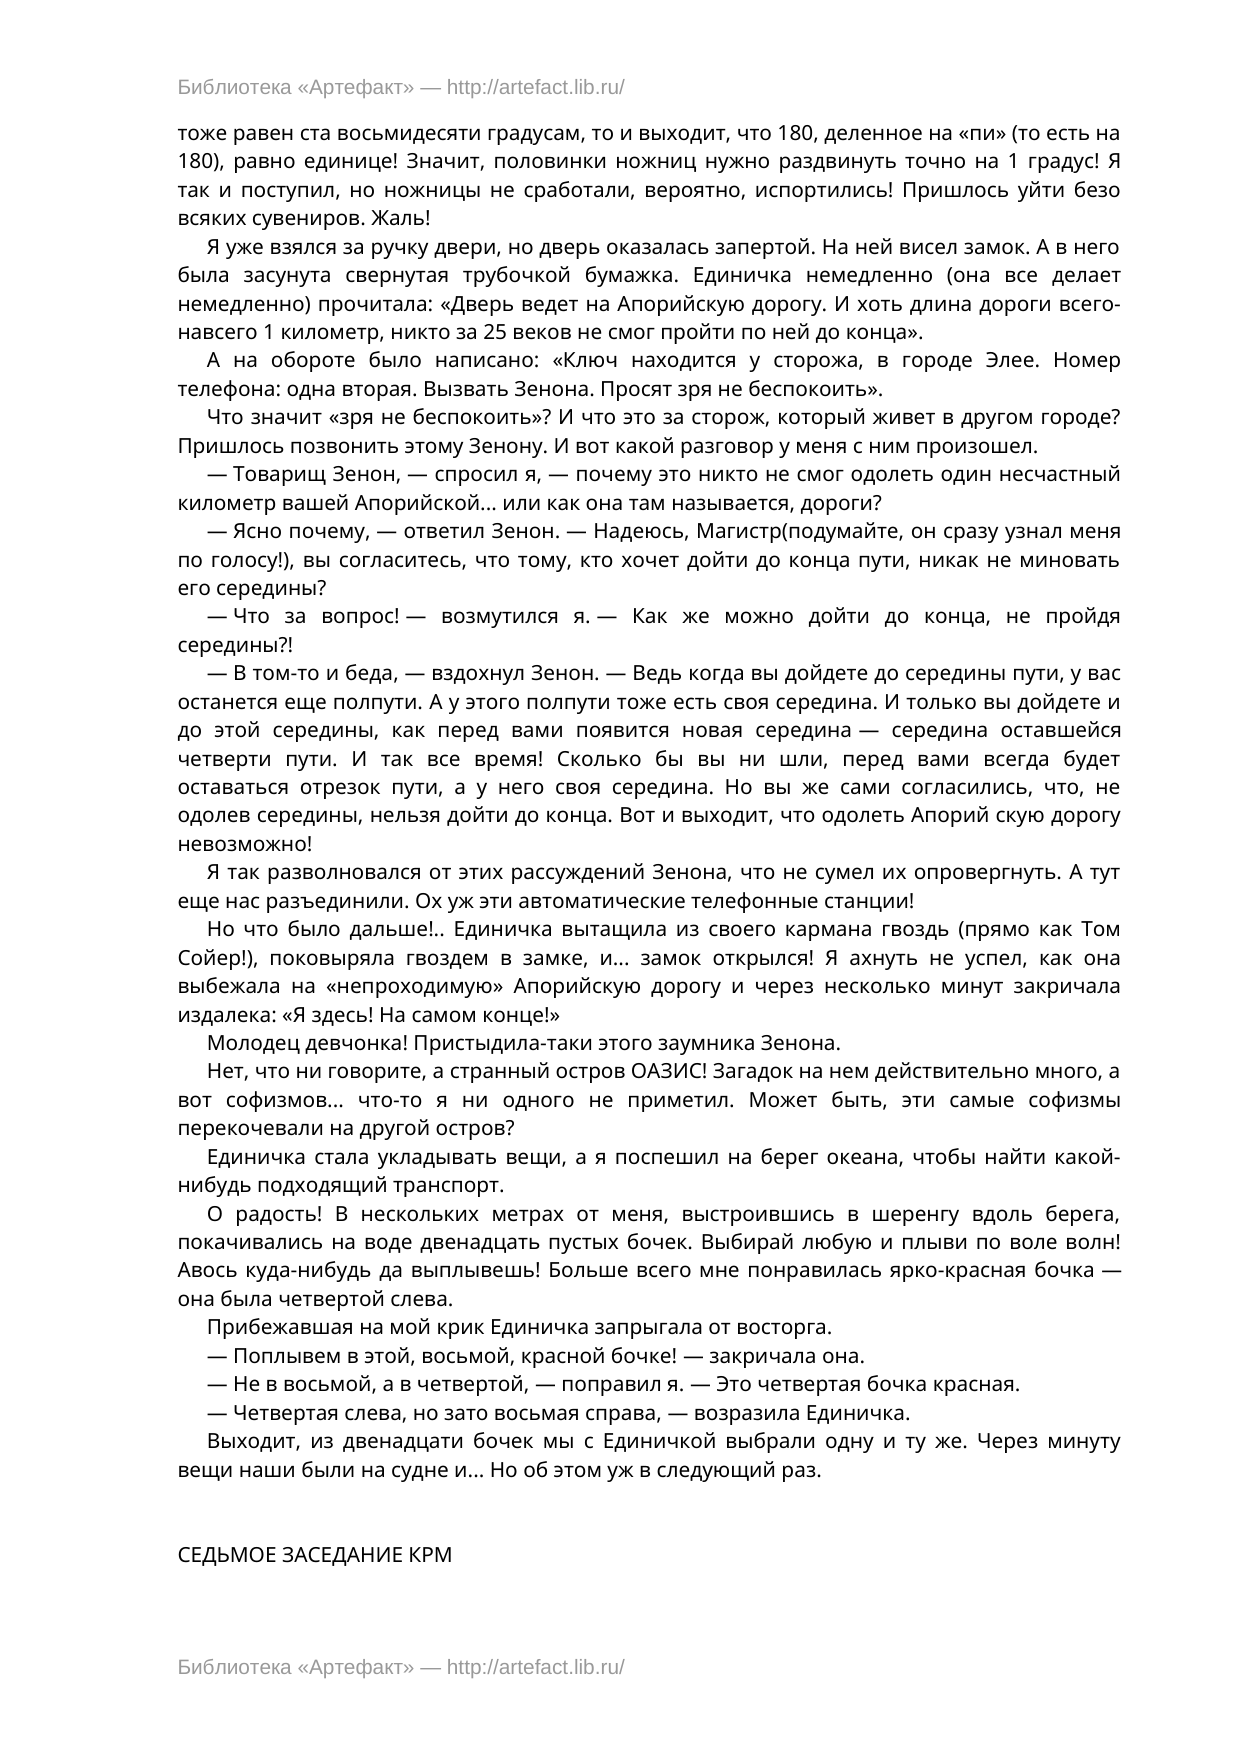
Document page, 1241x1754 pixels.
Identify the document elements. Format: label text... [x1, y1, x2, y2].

text — Не в восьмой, а в четвертой, — поправил я. — Это четвертая бочка красная. [177, 1369, 1122, 1398]
text А на обороте было написано: «Ключ находится у сторожа, в городе Элее. Номер телефона: одна вторая. Вызвать Зенона. Просят зря не беспокоить». [177, 346, 1122, 402]
text — Что за вопрос! — возмутился я. — Как же можно дойти до конца, не пройдя середины?! [177, 602, 1122, 658]
text Что значит «зря не беспокоить»? И что это за сторож, который живет в другом городе? Пришлось позвонить этому Зенону. И вот какой разговор у меня с ним произошел. [177, 402, 1122, 459]
text Я так разволновался от этих рассуждений Зенона, что не сумел их опровергнуть. А тут еще нас разъединили. Ох уж эти автоматические телефонные станции! [177, 857, 1122, 914]
text Нет, что ни говорите, а странный остров ОАЗИС! Загадок на нем действительно много, а вот софизмов... что-то я ни одного не приметил. Может быть, эти самые софизмы перекочевали на другой остров? [177, 1057, 1122, 1142]
text — Поплывем в этой, восьмой, красной бочке! — закричала она. [177, 1341, 1122, 1369]
text Молодец девчонка! Пристыдила-таки этого заумника Зенона. [177, 1028, 1122, 1057]
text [177, 118, 1122, 232]
text Прибежавшая на мой крик Единичка запрыгала от восторга. [177, 1312, 1122, 1341]
text О радость! В нескольких метрах от меня, выстроившись в шеренгу вдоль берега, покачивались на воде двенадцать пустых бочек. Выбирай любую и плыви по воле волн! Авось куда-нибудь да выплывешь! Больше всего мне понравилась ярко-красная бочка — она была четвертой слева. [177, 1199, 1122, 1312]
text Единичка стала укладывать вещи, а я поспешил на берег океана, чтобы найти какой-нибудь подходящий транспорт. [177, 1142, 1122, 1199]
text Выходит, из двенадцати бочек мы с Единичкой выбрали одну и ту же. Через минуту вещи наши были на судне и... Но об этом уж в следующий раз. [177, 1426, 1122, 1483]
text — В том-то и беда, — вздохнул Зенон. — Ведь когда вы дойдете до середины пути, у вас останется еще полпути. А у этого полпути тоже есть своя середина. И только вы дойдете и до этой середины, как перед вами появится новая середина — середина оставшейся четверти пути. И так все время! Сколько бы вы ни шли, перед вами всегда будет оставаться отрезок пути, а у него своя середина. Но вы же сами согласились, что, не одолев середины, нельзя дойти до конца. Вот и выходит, что одолеть Апорий скую дорогу невозможно! [177, 658, 1122, 857]
text — Товарищ Зенон, — спросил я, — почему это никто не смог одолеть один несчастный километр вашей Апорийской... или как она там называется, дороги? [177, 459, 1122, 516]
text Но что было дальше!.. Единичка вытащила из своего кармана гвоздь (прямо как Том Сойер!), поковыряла гвоздем в замке, и... замок открылся! Я ахнуть не успел, как она выбежала на «непроходимую» Апорийскую дорогу и через несколько минут закричала издалека: «Я здесь! На самом конце!» [177, 914, 1122, 1028]
text Я уже взялся за ручку двери, но дверь оказалась запертой. На ней висел замок. А в него была засунута свернутая трубочкой бумажка. Единичка немедленно (она все делает немедленно) прочитала: «Дверь ведет на Апорийскую дорогу. И хоть длина дороги всего-навсего 1 километр, никто за 25 веков не смог пройти по ней до конца». [177, 232, 1122, 346]
text — Четвертая слева, но зато восьмая справа, — возразила Единичка. [177, 1398, 1122, 1426]
text СЕДЬМОЕ ЗАСЕДАНИЕ КРМ [177, 1540, 1122, 1568]
text — Ясно почему, — ответил Зенон. — Надеюсь, Магистр(подумайте, он сразу узнал меня по голосу!), вы согласитесь, что тому, кто хочет дойти до конца пути, никак не миновать его середины? [177, 516, 1122, 602]
